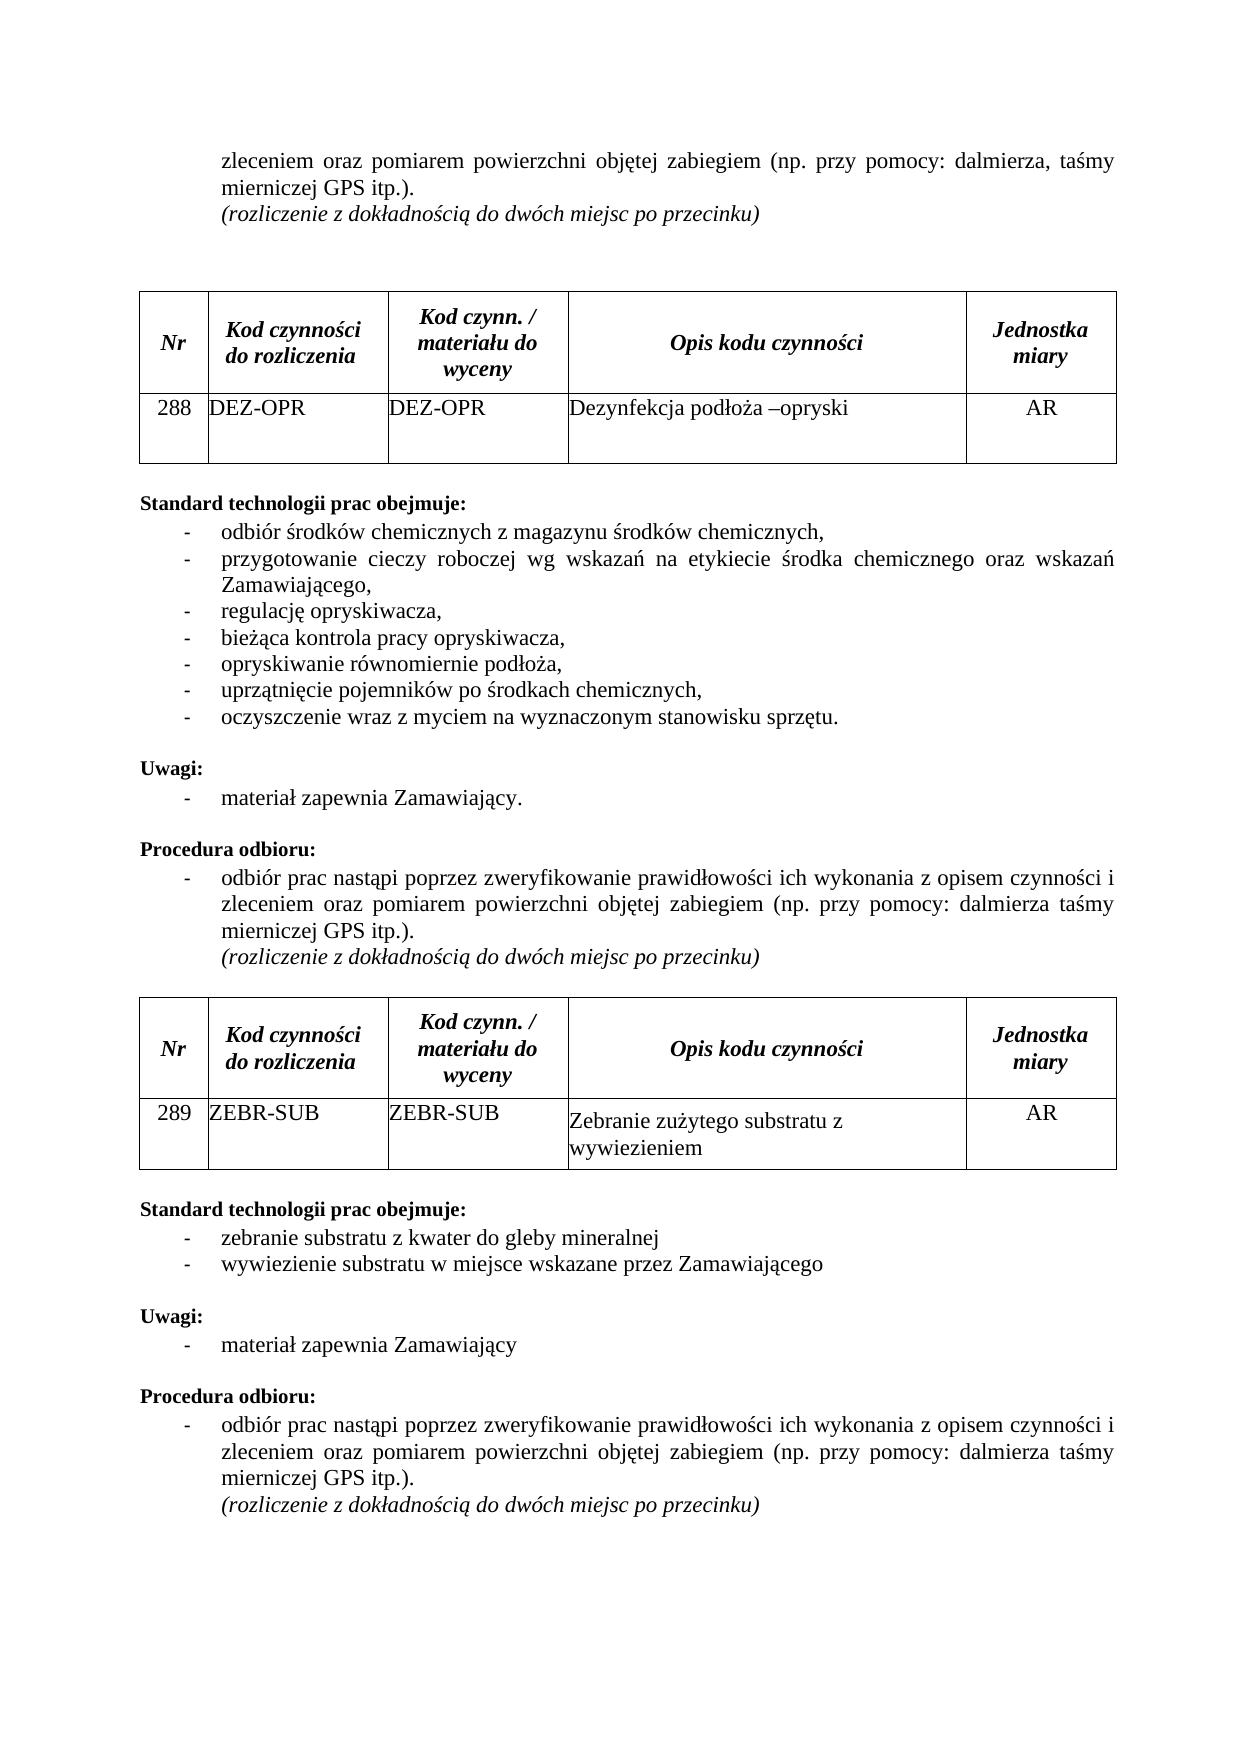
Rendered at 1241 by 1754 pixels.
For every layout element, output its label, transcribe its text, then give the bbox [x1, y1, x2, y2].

list przygotowanie cieczy roboczej wg wskazań na etykiecie środka chemicznego oraz wskazań Zamawiającego, [183, 545, 1116, 597]
list wywiezienie substratu w miejsce wskazane przez Zamawiającego [140, 1250, 1116, 1277]
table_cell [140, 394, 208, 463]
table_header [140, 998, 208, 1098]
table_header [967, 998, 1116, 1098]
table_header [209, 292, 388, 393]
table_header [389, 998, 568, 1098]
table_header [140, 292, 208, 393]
text Procedura odbioru: [140, 1384, 1116, 1408]
list oczyszczenie wraz z myciem na wyznaczonym stanowisku sprzętu. [140, 703, 1116, 729]
text Procedura odbioru: [140, 837, 1116, 861]
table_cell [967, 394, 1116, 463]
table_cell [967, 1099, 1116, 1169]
text Standard technologii prac obejmuje: [140, 491, 1116, 515]
list opryskiwanie równomiernie podłoża, [140, 650, 1116, 677]
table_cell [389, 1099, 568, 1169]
list zebranie substratu z kwater do gleby mineralnej [140, 1224, 1116, 1250]
list materiał zapewnia Zamawiający [140, 1331, 1116, 1357]
text (rozliczenie z dokładnością do dwóch miejsc po przecinku) [140, 1491, 1116, 1517]
text Standard technologii prac obejmuje: [140, 1197, 1116, 1221]
list odbiór prac nastąpi poprzez zweryfikowanie prawidłowości ich wykonania z opisem czynności i zleceniem oraz pomiarem powierzchni objętej zabiegiem (np. przy pomocy: dalmierza taśmy mierniczej GPS itp.). [183, 864, 1116, 943]
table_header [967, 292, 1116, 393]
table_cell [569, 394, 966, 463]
list regulację opryskiwacza, [140, 597, 1116, 624]
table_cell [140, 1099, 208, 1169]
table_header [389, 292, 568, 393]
text (rozliczenie z dokładnością do dwóch miejsc po przecinku) [140, 943, 1116, 969]
list odbiór środków chemicznych z magazynu środków chemicznych, [140, 518, 1116, 545]
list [183, 147, 1116, 200]
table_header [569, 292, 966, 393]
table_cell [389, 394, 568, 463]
list bieżąca kontrola pracy opryskiwacza, [140, 624, 1116, 650]
list odbiór prac nastąpi poprzez zweryfikowanie prawidłowości ich wykonania z opisem czynności i zleceniem oraz pomiarem powierzchni objętej zabiegiem (np. przy pomocy: dalmierza taśmy mierniczej GPS itp.). [183, 1412, 1116, 1491]
text Uwagi: [140, 1304, 1116, 1328]
list materiał zapewnia Zamawiający. [140, 783, 1116, 810]
list uprzątnięcie pojemników po środkach chemicznych, [140, 677, 1116, 703]
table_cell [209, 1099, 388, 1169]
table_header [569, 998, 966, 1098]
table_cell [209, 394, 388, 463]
text (rozliczenie z dokładnością do dwóch miejsc po przecinku) [140, 200, 1116, 227]
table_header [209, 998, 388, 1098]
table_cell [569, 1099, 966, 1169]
text Uwagi: [140, 756, 1116, 780]
